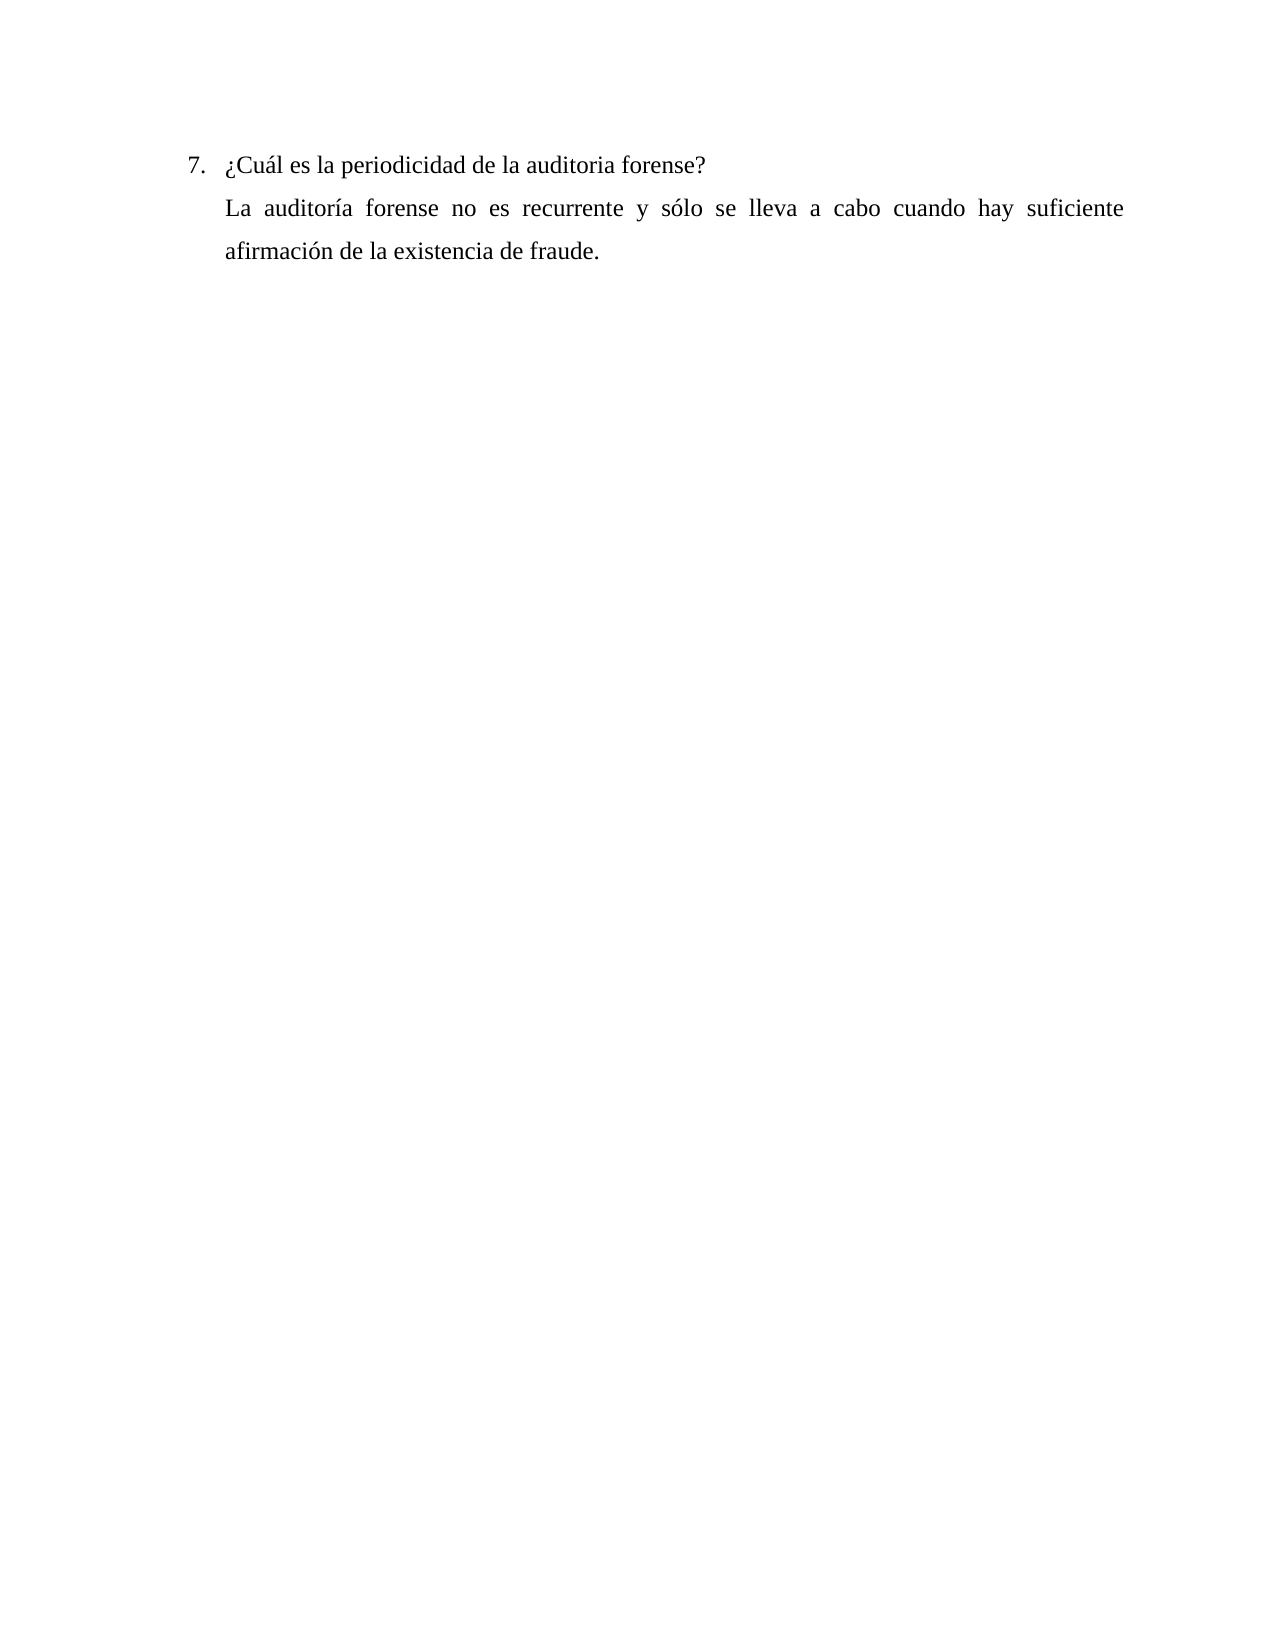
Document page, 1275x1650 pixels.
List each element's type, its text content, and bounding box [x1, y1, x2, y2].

list ¿Cuál es la periodicidad de la auditoria forense? [187, 150, 1125, 179]
list La auditoría forense no es recurrente y sólo se lleva a cabo cuando hay suficiente afirmación de la existencia de fraude. [225, 193, 1125, 265]
